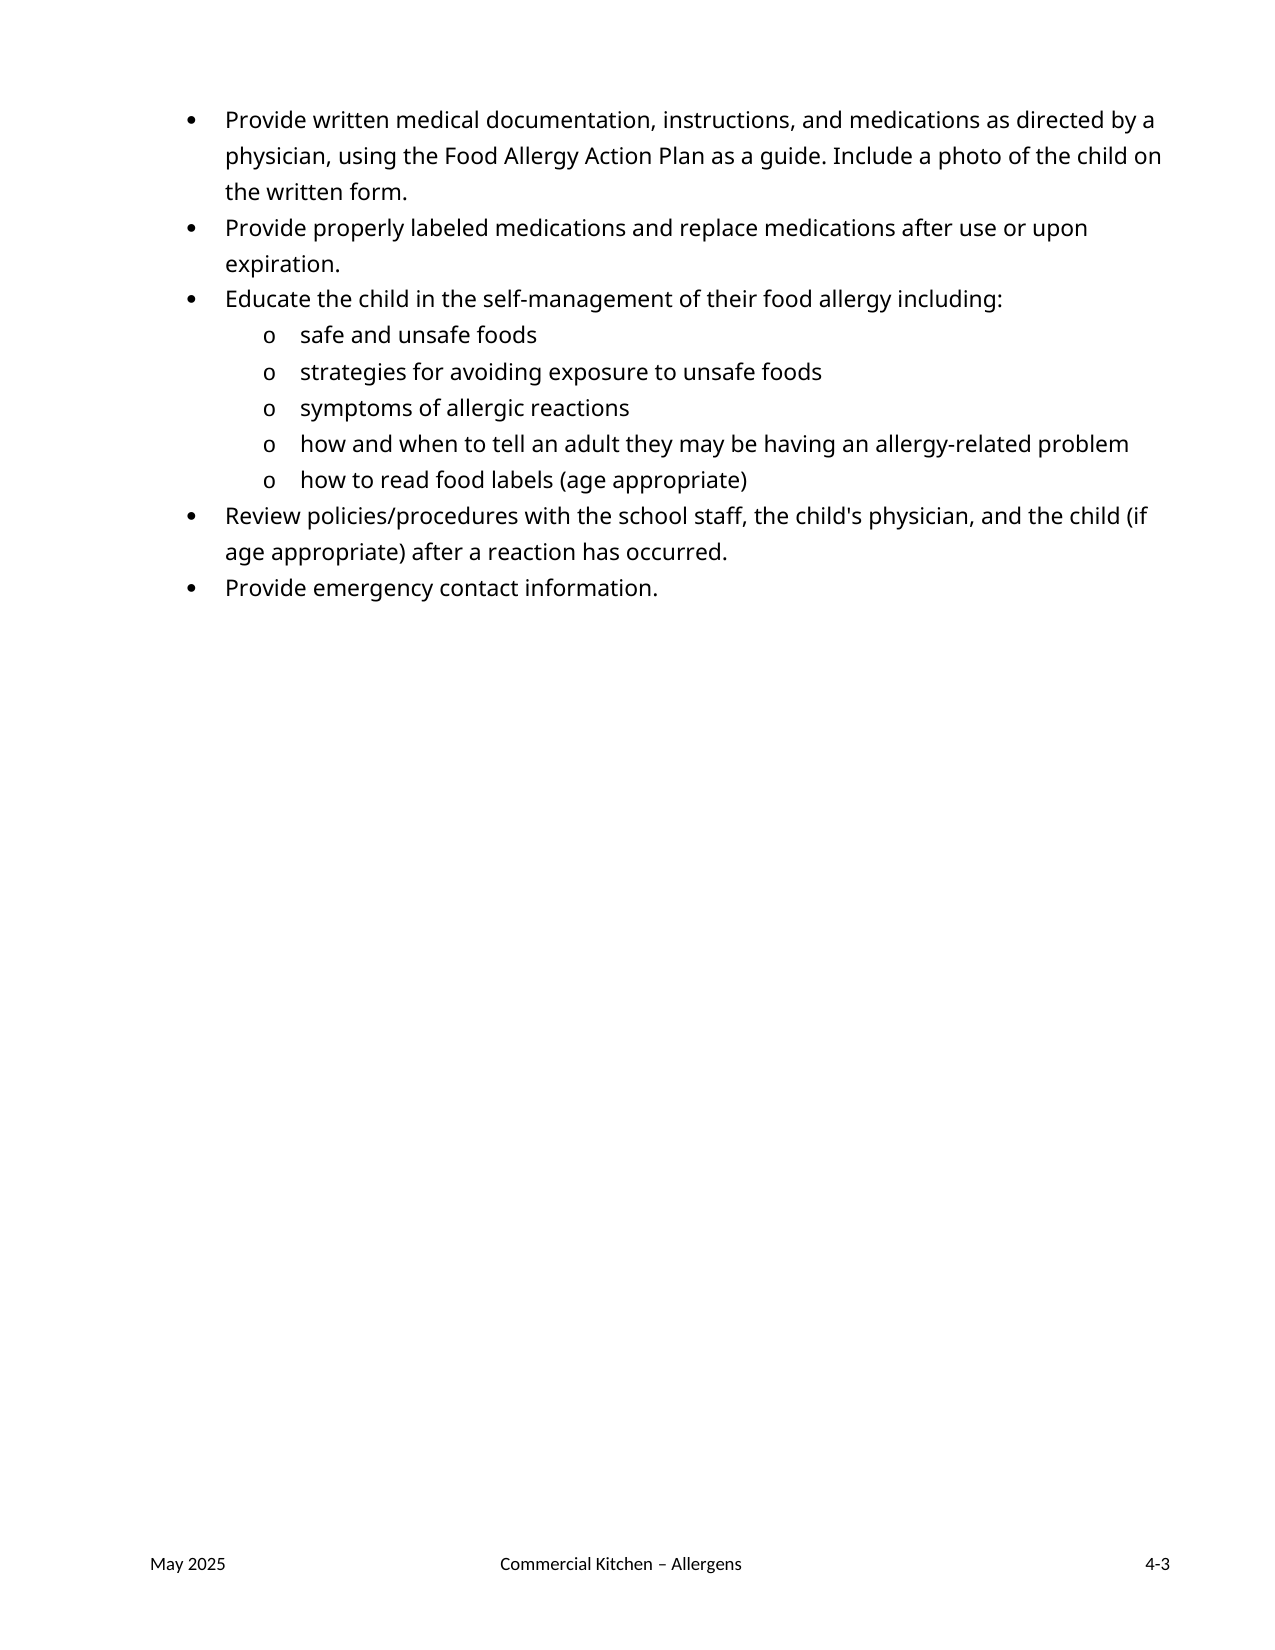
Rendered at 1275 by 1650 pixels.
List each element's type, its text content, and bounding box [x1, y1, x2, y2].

list how to read food labels (age appropriate) [262, 463, 1170, 495]
list Review policies/procedures with the school staff, the child's physician, and the child (if age appropriate) after a reaction has occurred. [187, 499, 1170, 567]
list Provide emergency contact information. [187, 571, 1170, 603]
list safe and unsafe foods [262, 319, 1170, 351]
list how and when to tell an adult they may be having an allergy-related problem [262, 427, 1170, 459]
list Provide properly labeled medications and replace medications after use or upon expiration. [187, 212, 1170, 279]
list symptoms of allergic reactions [262, 391, 1170, 423]
list Provide written medical documentation, instructions, and medications as directed by a physician, using the Food Allergy Action Plan as a guide. Include a photo of the child on the written form. [187, 104, 1170, 207]
list Educate the child in the self-management of their food allergy including: [187, 283, 1170, 315]
list strategies for avoiding exposure to unsafe foods [262, 355, 1170, 387]
